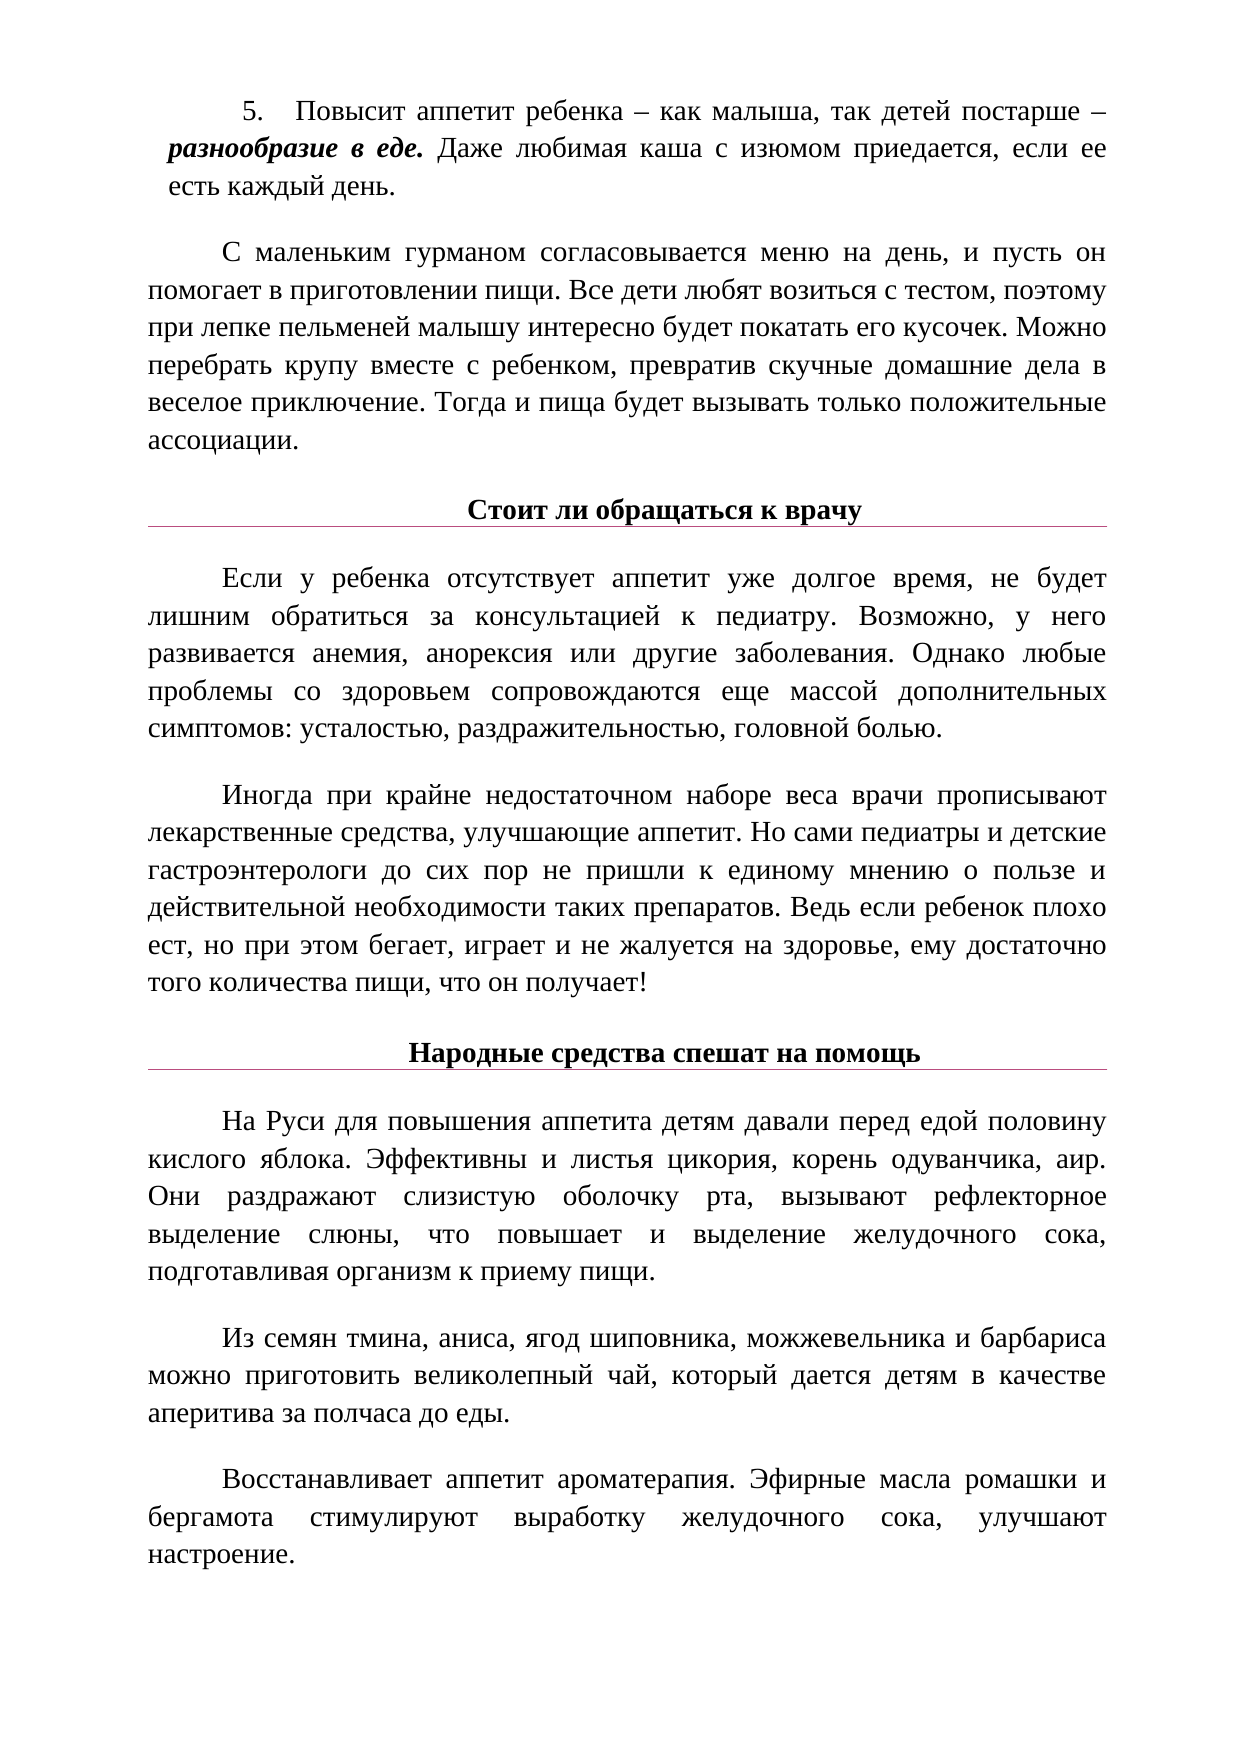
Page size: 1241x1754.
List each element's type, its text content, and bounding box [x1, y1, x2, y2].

text Народные средства спешат на помощь [148, 1027, 1107, 1069]
text Иногда при крайне недостаточном наборе веса врачи прописывают лекарственные средства, улучшающие аппетит. Но сами педиатры и детские гастроэнтерологи до сих пор не пришли к единому мнению о пользе и действительной необходимости таких препаратов. Ведь если ребенок плохо ест, но при этом бегает, играет и не жалуется на здоровье, ему достаточно того количества пищи, что он получает! [148, 773, 1107, 998]
text Если у ребенка отсутствует аппетит уже долгое время, не будет лишним обратиться за консультацией к педиатру. Возможно, у него развивается анемия, анорексия или другие заболевания. Однако любые проблемы со здоровьем сопровождаются еще массой дополнительных симптомов: усталостью, раздражительностью, головной болью. [148, 556, 1107, 744]
text С маленьким гурманом согласовывается меню на день, и пусть он помогает в приготовлении пищи. Все дети любят возиться с тестом, поэтому при лепке пельменей малышу интересно будет покатать его кусочек. Можно перебрать крупу вместе с ребенком, превратив скучные домашние дела в веселое приключение. Тогда и пища будет вызывать только положительные ассоциации. [148, 230, 1107, 455]
text Восстанавливает аппетит ароматерапия. Эфирные масла ромашки и бергамота стимулируют выработку желудочного сока, улучшают настроение. [148, 1458, 1107, 1570]
text Из семян тмина, аниса, ягод шиповника, можжевельника и барбариса можно приготовить великолепный чай, который дается детям в качестве аперитива за полчаса до еды. [148, 1316, 1107, 1428]
text На Руси для повышения аппетита детям давали перед едой половину кислого яблока. Эффективны и листья цикория, корень одуванчика, аир. Они раздражают слизистую оболочку рта, вызывают рефлекторное выделение слюны, что повышает и выделение желудочного сока, подготавливая организм к приему пищи. [148, 1099, 1107, 1287]
text Стоит ли обращаться к врачу [148, 484, 1107, 526]
list Повысит аппетит ребенка – как малыша, так детей постарше – разнообразие в еде. Даже любимая каша с изюмом приедается, если ее есть каждый день. [168, 89, 1107, 201]
